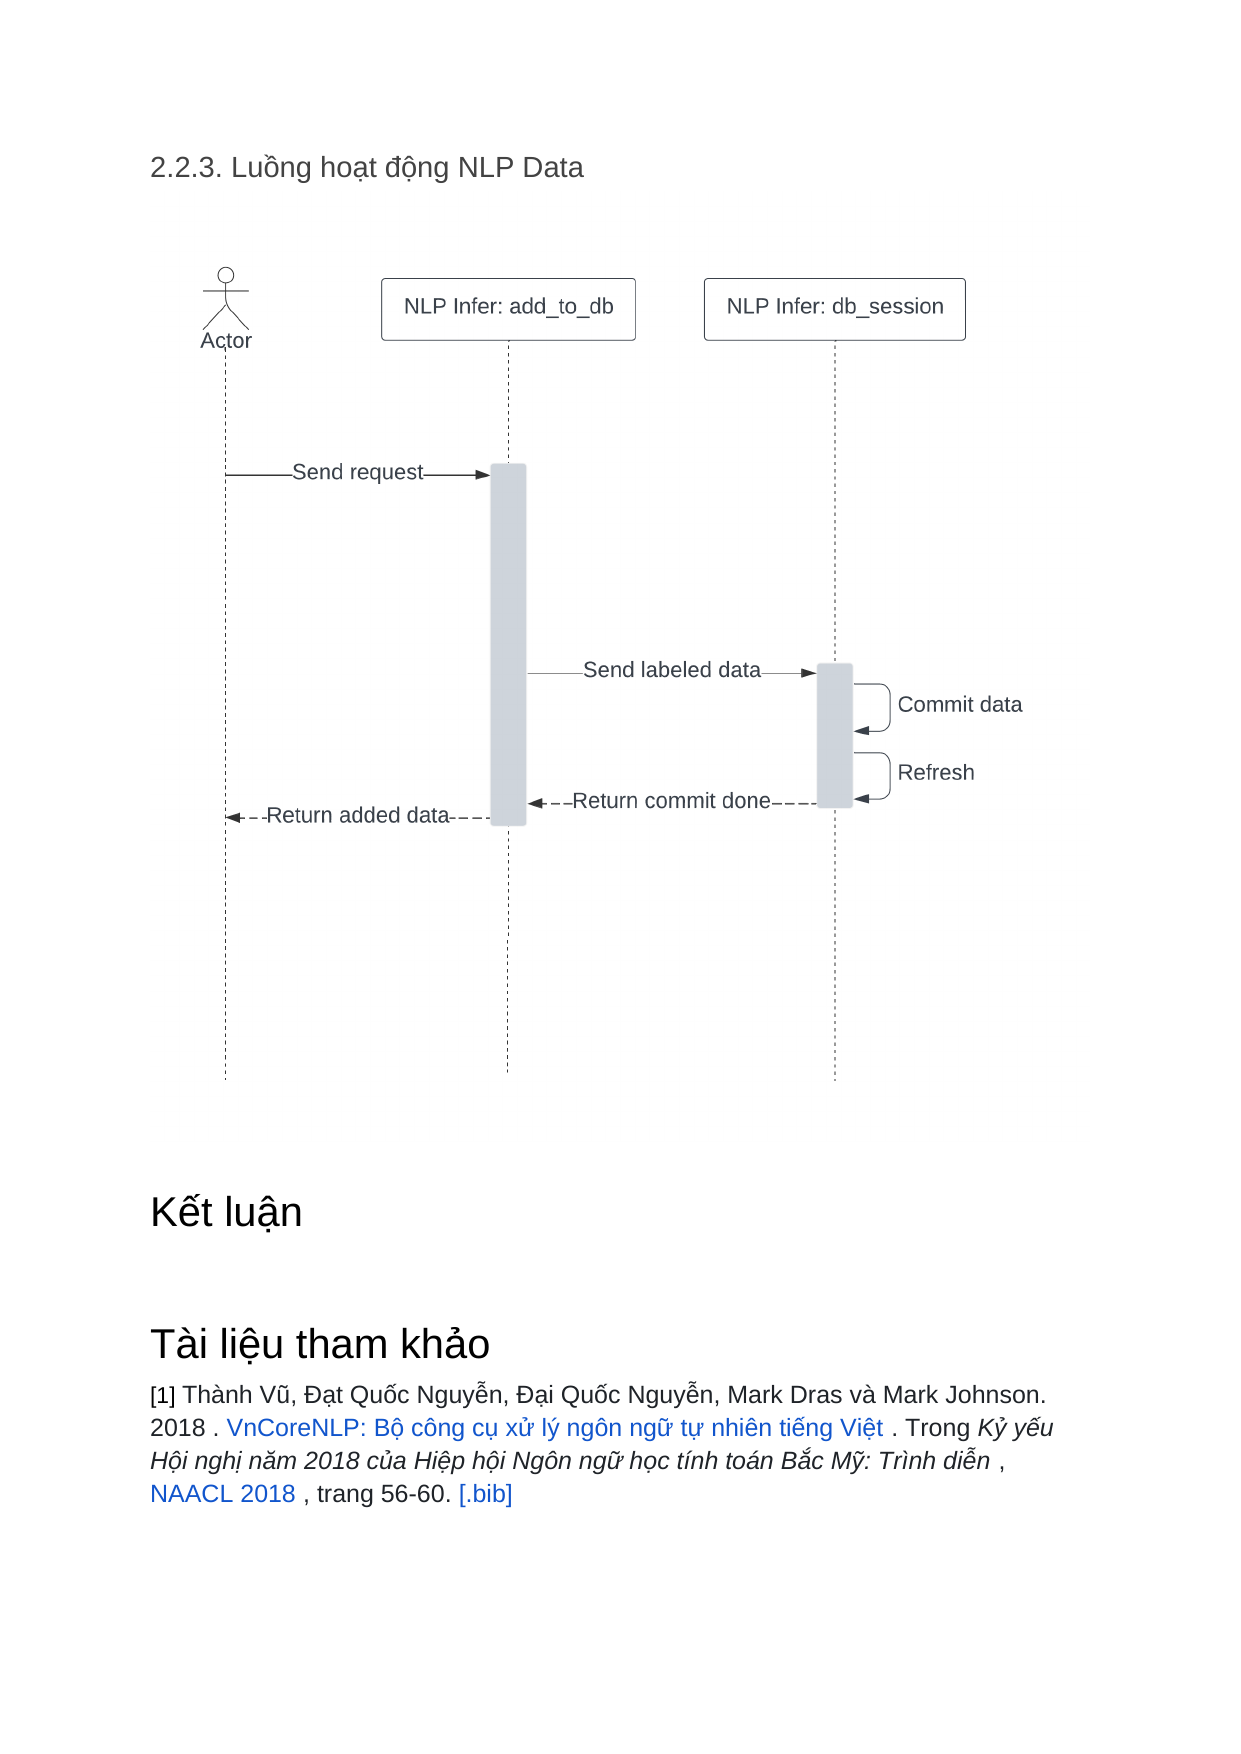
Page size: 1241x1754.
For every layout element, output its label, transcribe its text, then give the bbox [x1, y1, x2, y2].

subtitle Tài liệu tham khảo [150, 1320, 1090, 1368]
subtitle 2.2.3. Luồng hoạt động NLP Data [150, 150, 1090, 183]
subtitle Kết luận [150, 1187, 1090, 1235]
picture [150, 191, 1091, 1142]
text [1] Thành Vũ, Đạt Quốc Nguyễn, Đại Quốc Nguyễn, Mark Dras và Mark Johnson. 2018 . VnCoreNLP: Bộ công cụ xử lý ngôn ngữ tự nhiên tiếng Việt . Trong Kỷ yếu Hội nghị năm 2018 của Hiệp hội Ngôn ngữ học tính toán Bắc Mỹ: Trình diễn , NAACL 2018 , trang 56-60. [.bib] [150, 1380, 1090, 1508]
